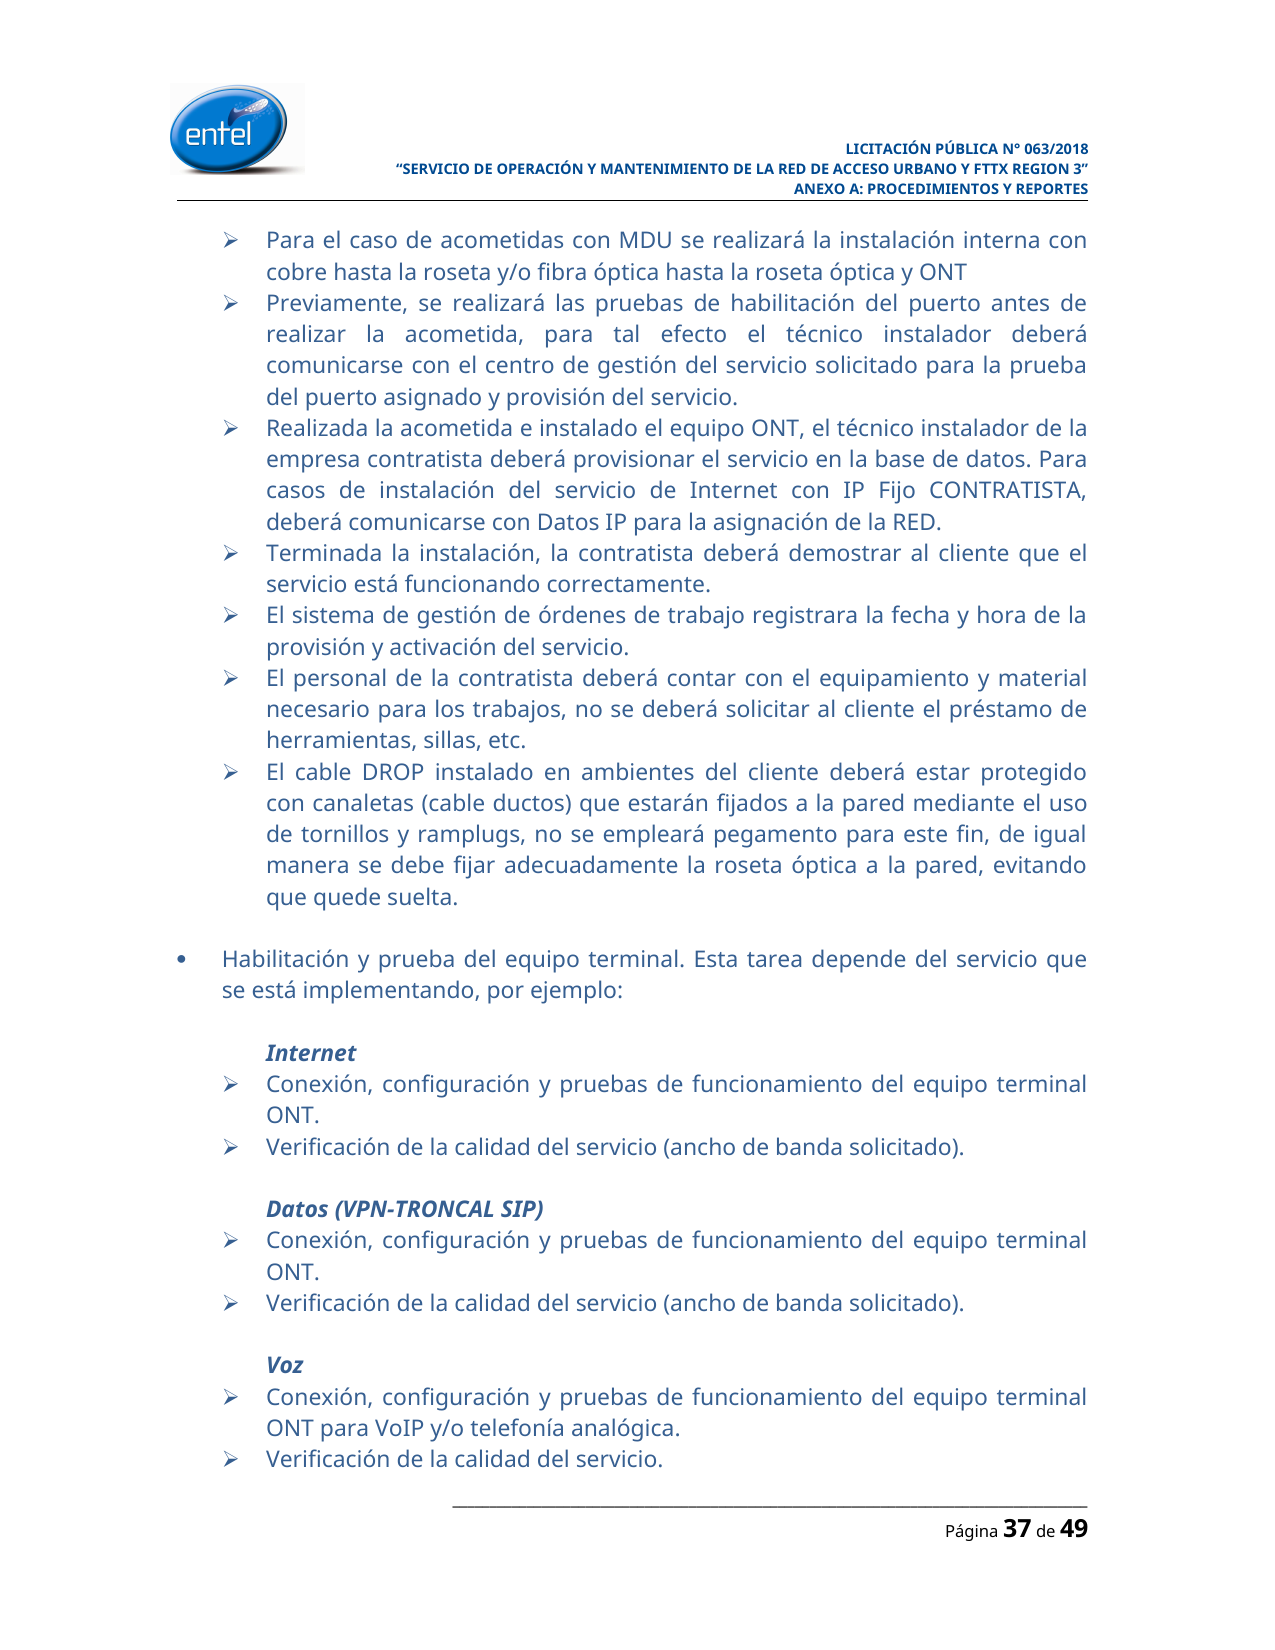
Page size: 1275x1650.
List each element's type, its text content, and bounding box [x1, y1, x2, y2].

list Conexión, configuración y pruebas de funcionamiento del equipo terminal ONT. [222, 1224, 1088, 1287]
text Datos (VPN-TRONCAL SIP) [192, 1193, 1088, 1224]
list Verificación de la calidad del servicio (ancho de banda solicitado). [222, 1287, 1088, 1318]
text Voz [192, 1349, 1088, 1380]
list El sistema de gestión de órdenes de trabajo registrara la fecha y hora de la provisión y activación del servicio. [222, 599, 1088, 662]
picture [169, 83, 305, 175]
list El cable DROP instalado en ambientes del cliente deberá estar protegido con canaletas (cable ductos) que estarán fijados a la pared mediante el uso de tornillos y ramplugs, no se empleará pegamento para este fin, de igual manera se debe fijar adecuadamente la roseta óptica a la pared, evitando que quede suelta. [222, 755, 1088, 912]
list Previamente, se realizará las pruebas de habilitación del puerto antes de realizar la acometida, para tal efecto el técnico instalador deberá comunicarse con el centro de gestión del servicio solicitado para la prueba del puerto asignado y provisión del servicio. [222, 287, 1088, 412]
list Conexión, configuración y pruebas de funcionamiento del equipo terminal ONT para VoIP y/o telefonía analógica. [222, 1380, 1088, 1443]
text Internet [192, 1037, 1088, 1068]
list Para el caso de acometidas con MDU se realizará la instalación interna con cobre hasta la roseta y/o fibra óptica hasta la roseta óptica y ONT [222, 224, 1088, 287]
list Realizada la acometida e instalado el equipo ONT, el técnico instalador de la empresa contratista deberá provisionar el servicio en la base de datos. Para casos de instalación del servicio de Internet con IP Fijo CONTRATISTA, deberá comunicarse con Datos IP para la asignación de la RED. [222, 412, 1088, 537]
list Verificación de la calidad del servicio (ancho de banda solicitado). [222, 1130, 1088, 1162]
list Habilitación y prueba del equipo terminal. Esta tarea depende del servicio que se está implementando, por ejemplo: [177, 943, 1088, 1005]
list Verificación de la calidad del servicio. [222, 1443, 1088, 1474]
list Conexión, configuración y pruebas de funcionamiento del equipo terminal ONT. [222, 1068, 1088, 1130]
list Terminada la instalación, la contratista deberá demostrar al cliente que el servicio está funcionando correctamente. [222, 537, 1088, 599]
list El personal de la contratista deberá contar con el equipamiento y material necesario para los trabajos, no se deberá solicitar al cliente el préstamo de herramientas, sillas, etc. [222, 662, 1088, 755]
